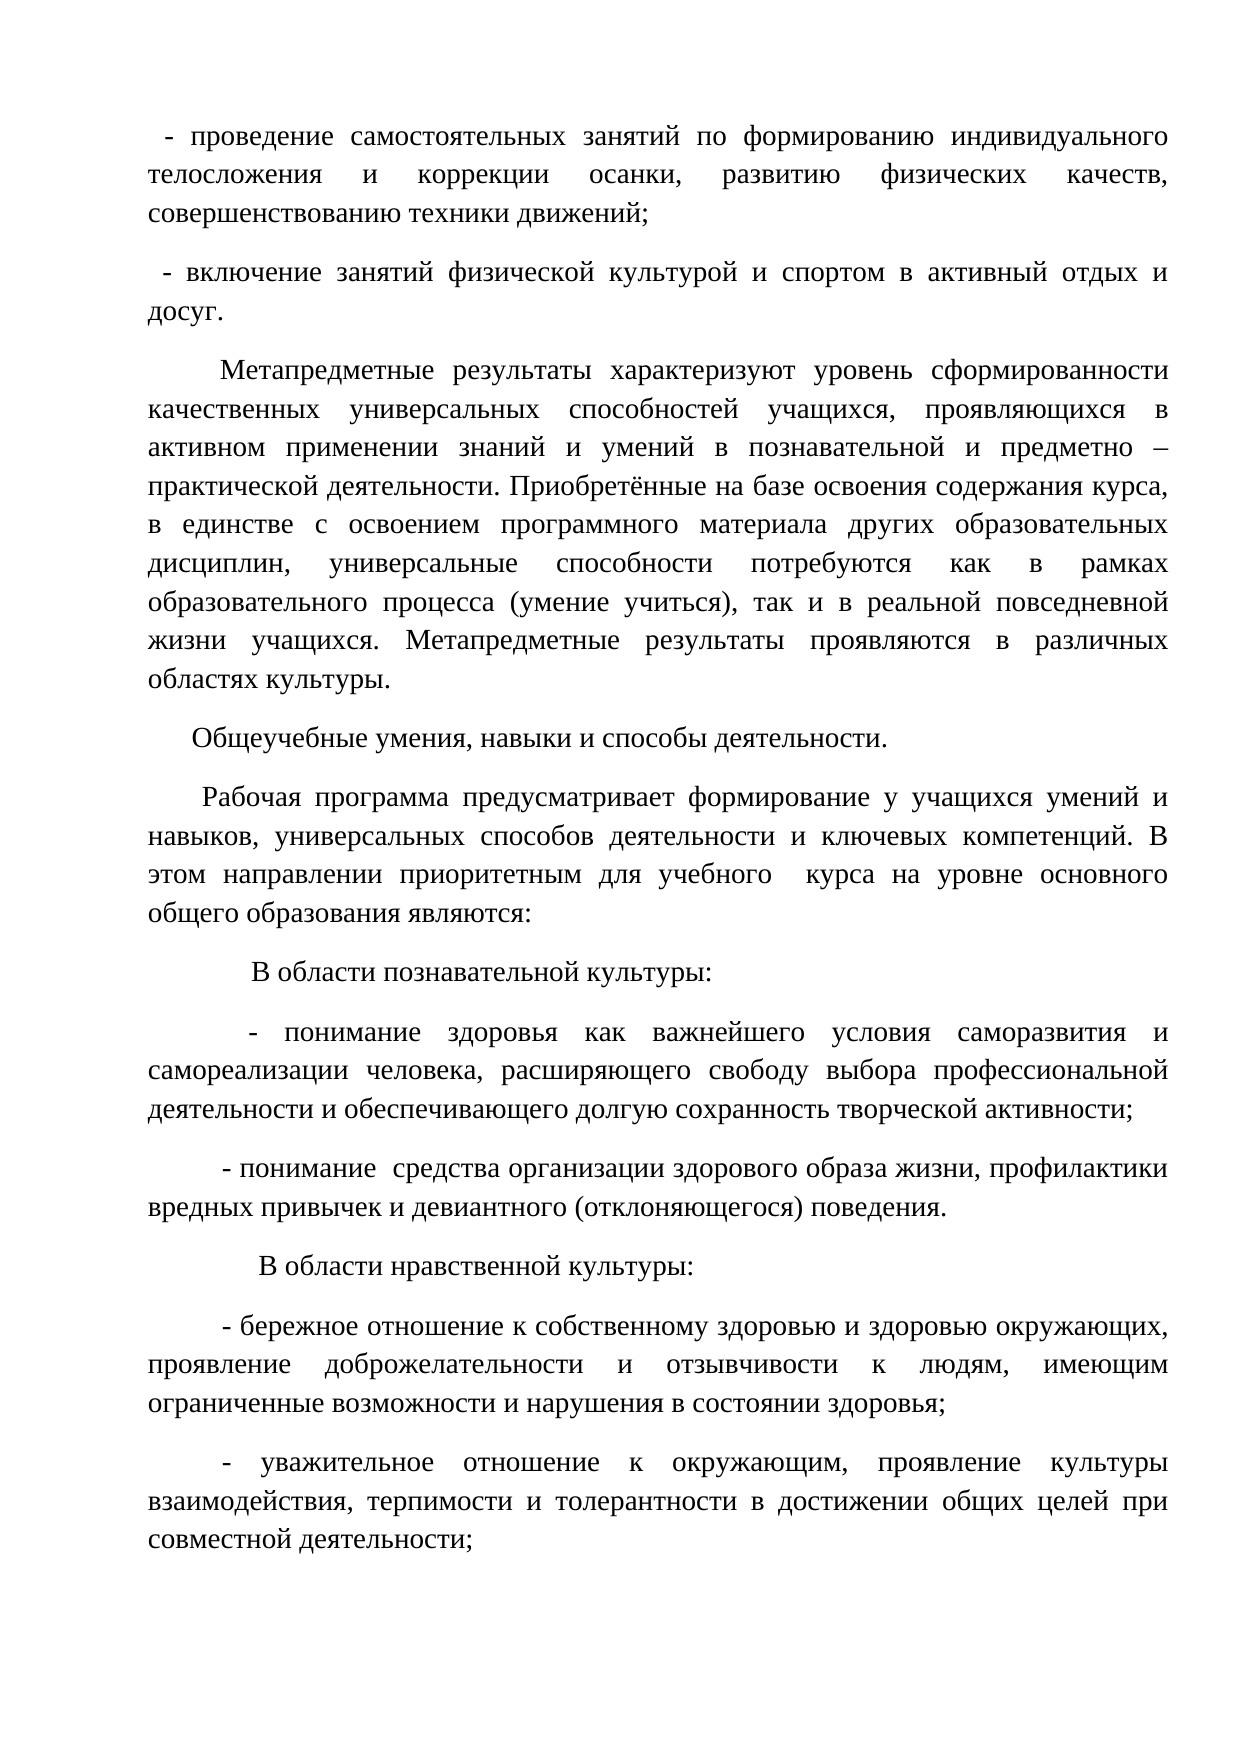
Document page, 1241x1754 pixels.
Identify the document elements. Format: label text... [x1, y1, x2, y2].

text - уважительное отношение к окружающим, проявление культуры взаимодействия, терпимости и толерантности в достижении общих целей при совместной деятельности; [148, 1444, 1169, 1555]
text - включение занятий физической культурой и спортом в активный отдых и досуг. [148, 254, 1169, 327]
text - проведение самостоятельных занятий по формированию индивидуального телосложения и коррекции осанки, развитию физических качеств, совершенствованию техники движений; [148, 118, 1169, 229]
text - бережное отношение к собственному здоровью и здоровью окружающих, проявление доброжелательности и отзывчивости к людям, имеющим ограниченные возможности и нарушения в состоянии здоровья; [148, 1308, 1169, 1418]
text Метапредметные результаты характеризуют уровень сформированности качественных универсальных способностей учащихся, проявляющихся в активном применении знаний и умений в познавательной и предметно – практической деятельности. Приобретённые на базе освоения содержания курса, в единстве с освоением программного материала других образовательных дисциплин, универсальные способности потребуются как в рамках образовательного процесса (умение учиться), так и в реальной повседневной жизни учащихся. Метапредметные результаты проявляются в различных областях культуры. [148, 352, 1169, 694]
text В области нравственной культуры: [148, 1248, 1169, 1282]
text - понимание здоровья как важнейшего условия саморазвития и самореализации человека, расширяющего свободу выбора профессиональной деятельности и обеспечивающего долгую сохранность творческой активности; [148, 1014, 1169, 1124]
text Рабочая программа предусматривает формирование у учащихся умений и навыков, универсальных способов деятельности и ключевых компетенций. В этом направлении приоритетным для учебного курса на уровне основного общего образования являются: [148, 779, 1169, 929]
text - понимание средства организации здорового образа жизни, профилактики вредных привычек и девиантного (отклоняющегося) поведения. [148, 1150, 1169, 1222]
text В области познавательной культуры: [148, 954, 1169, 988]
text Общеучебные умения, навыки и способы деятельности. [148, 720, 1169, 754]
